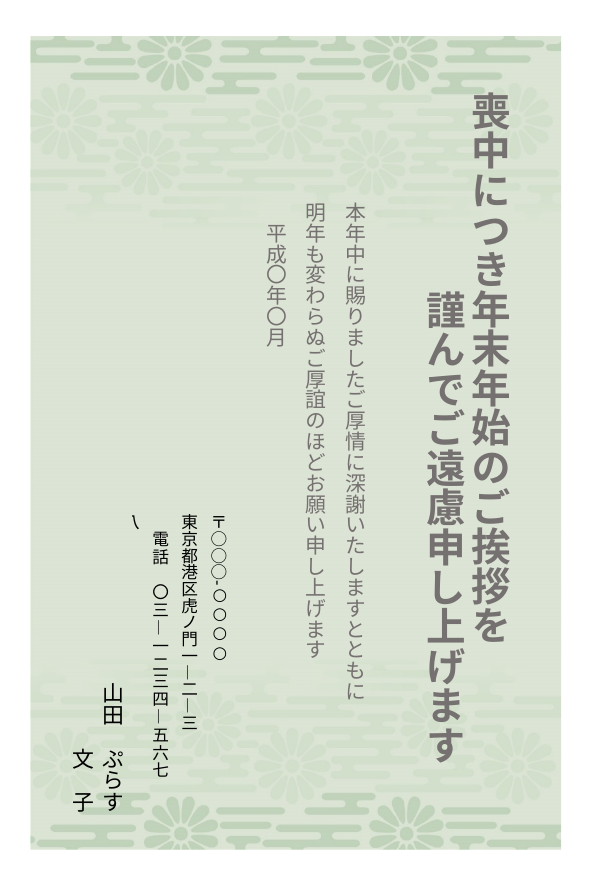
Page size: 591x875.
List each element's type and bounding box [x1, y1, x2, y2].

picture [30, 36, 562, 850]
